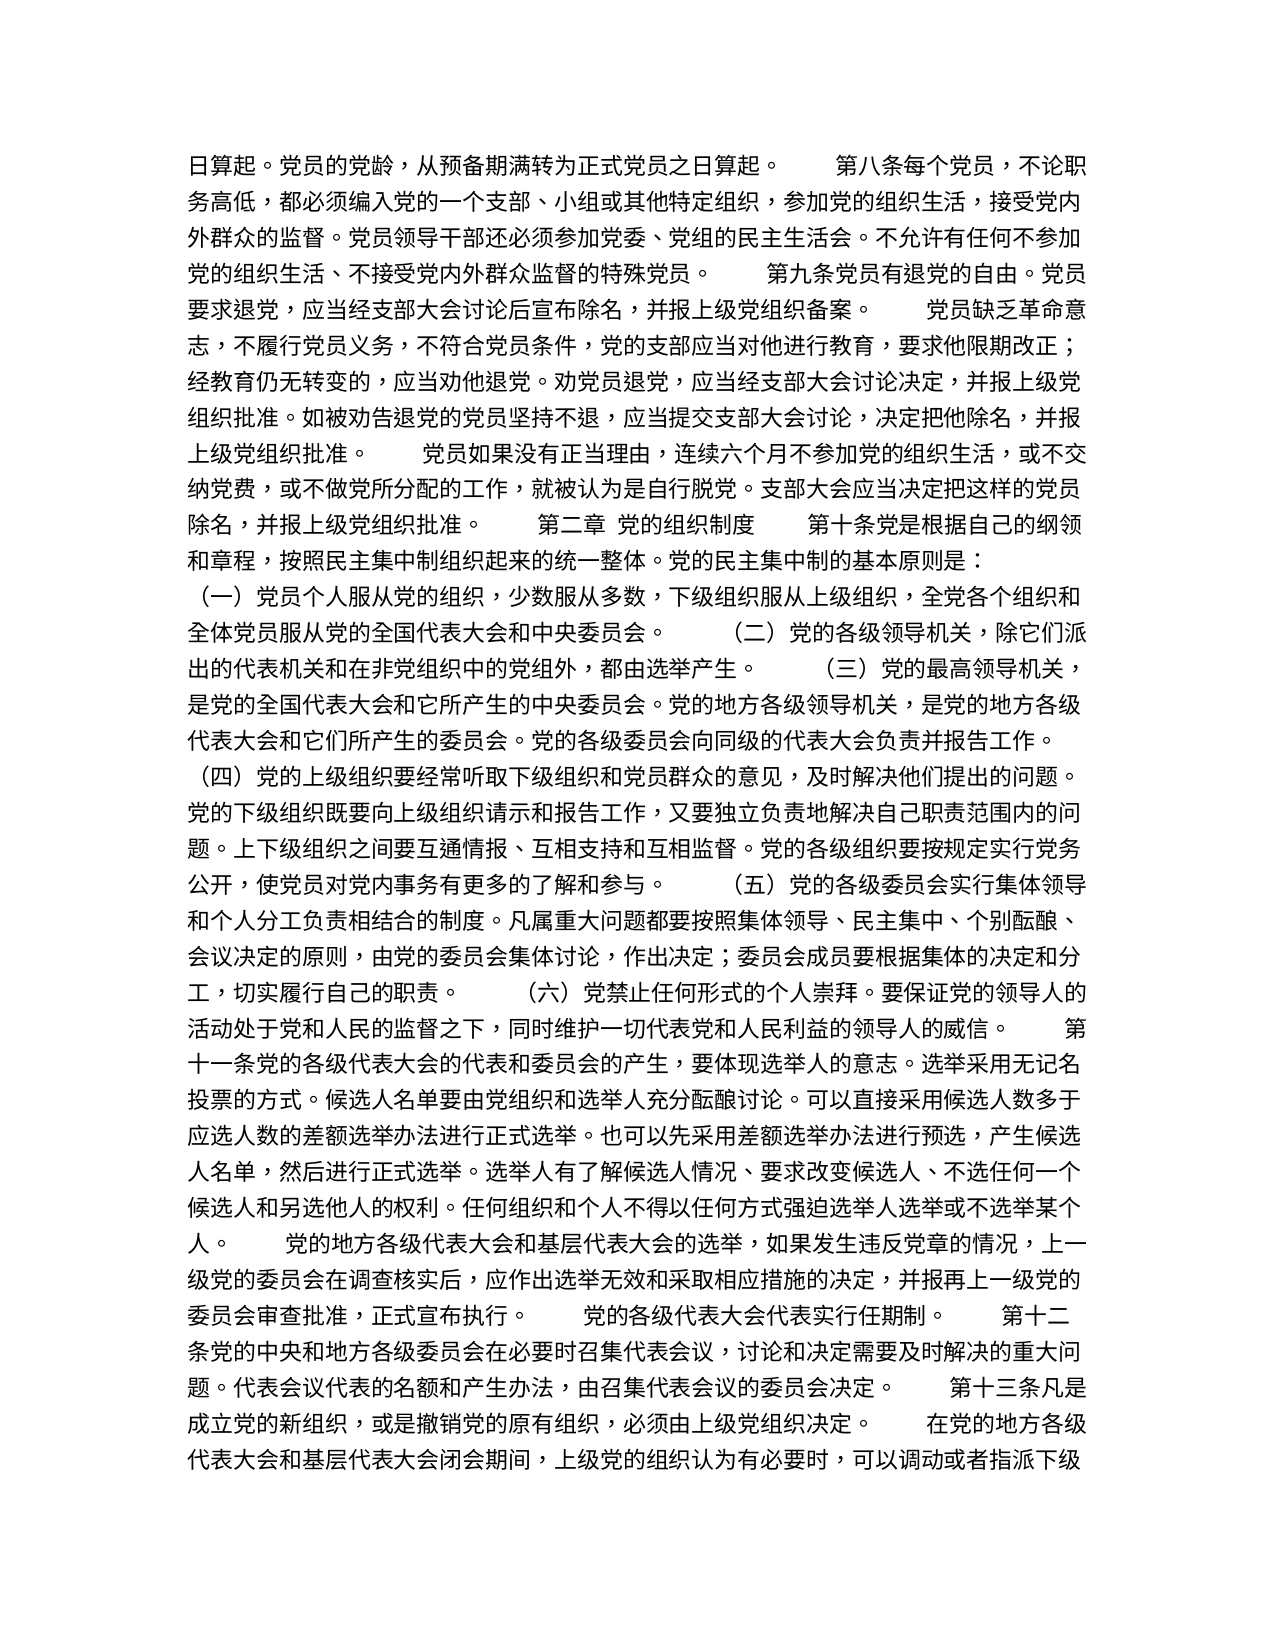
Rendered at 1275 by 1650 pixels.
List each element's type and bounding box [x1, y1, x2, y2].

text [187, 150, 1087, 1475]
